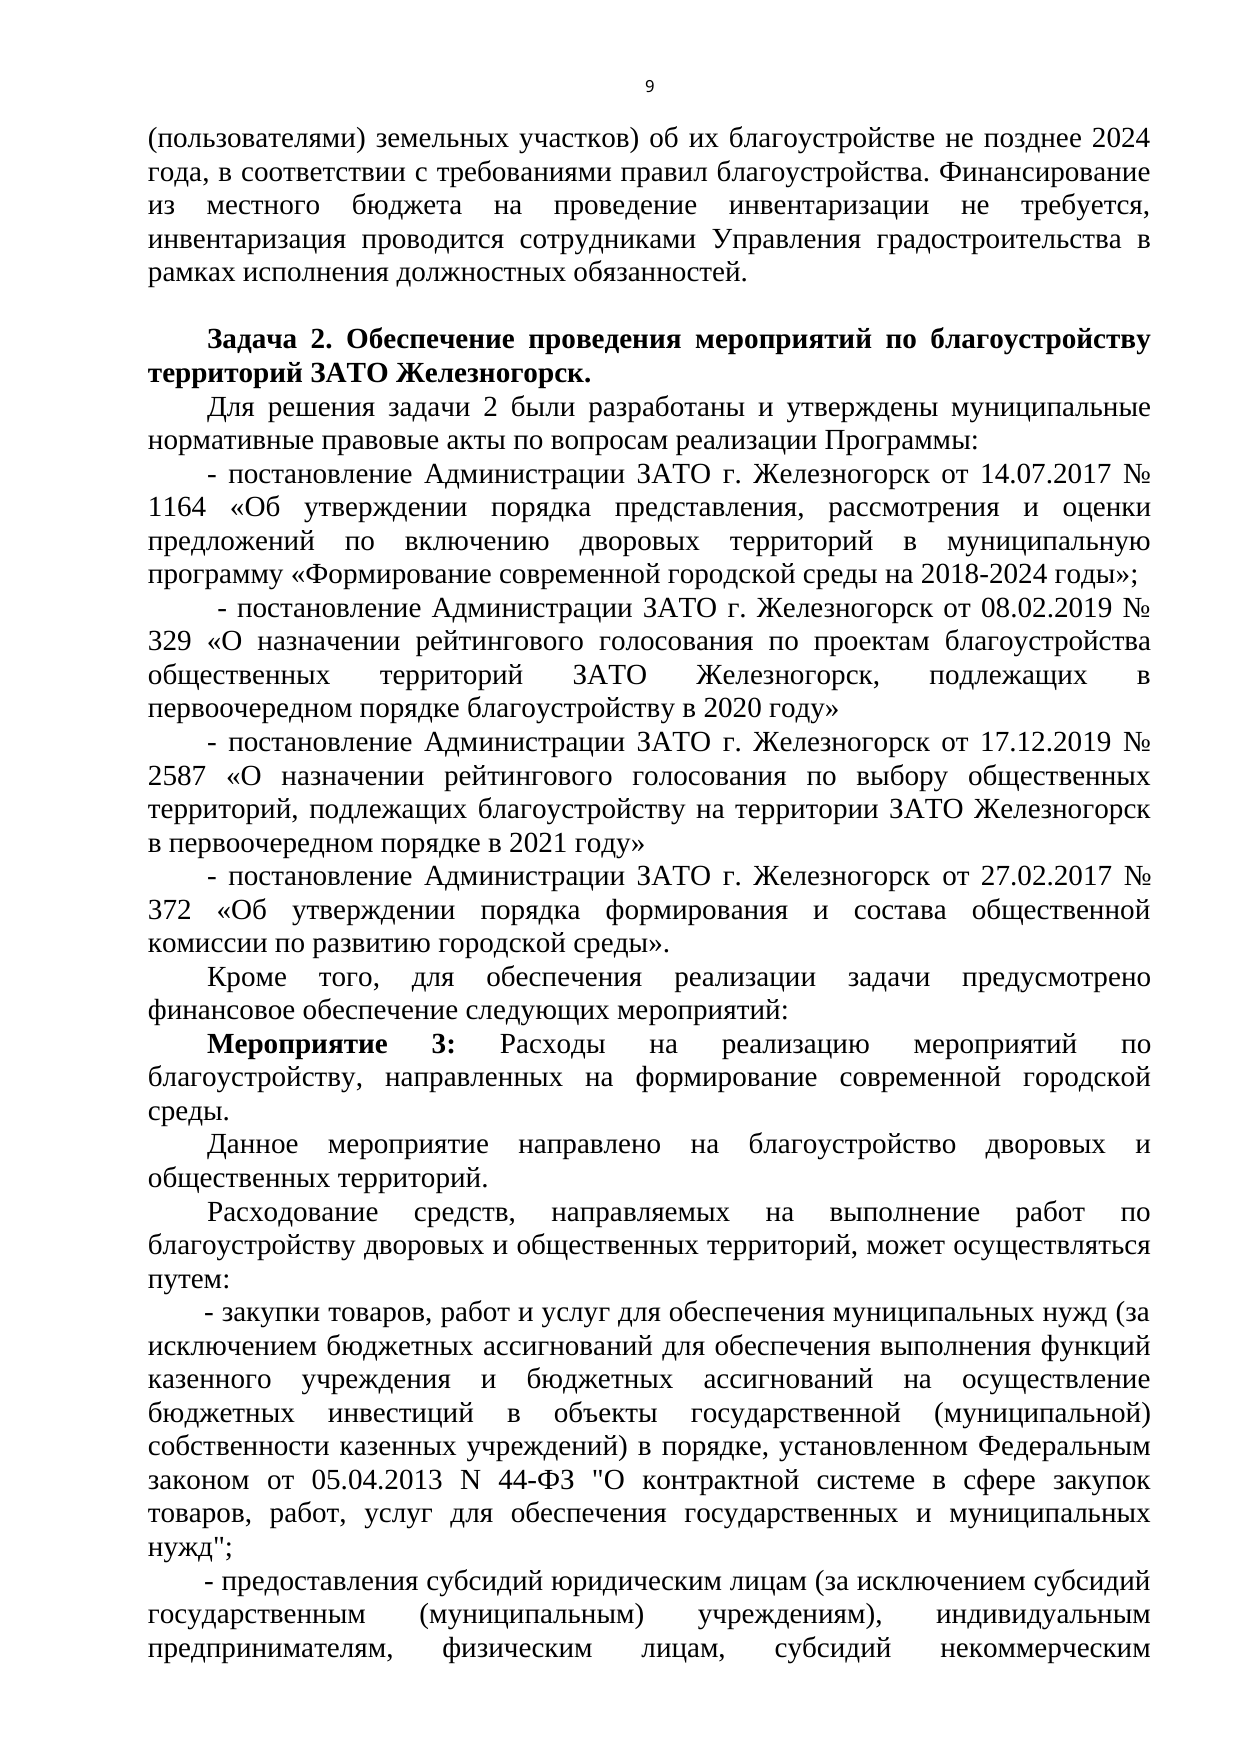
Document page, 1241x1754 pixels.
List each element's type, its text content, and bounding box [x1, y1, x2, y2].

text Задача 2. Обеспечение проведения мероприятий по благоустройству территорий ЗАТО Железногорск. [148, 322, 1152, 389]
text Мероприятие 3: Расходы на реализацию мероприятий по благоустройству, направленных на формирование современной городской среды. [148, 1026, 1152, 1127]
text - постановление Администрации ЗАТО г. Железногорск от 27.02.2017 № 372 «Об утверждении порядка формирования и состава общественной комиссии по развитию городской среды». [148, 858, 1152, 959]
text Для решения задачи 2 были разработаны и утверждены муниципальные нормативные правовые акты по вопросам реализации Программы: [148, 389, 1152, 456]
text - постановление Администрации ЗАТО г. Железногорск от 17.12.2019 № 2587 «О назначении рейтингового голосования по выбору общественных территорий, подлежащих благоустройству на территории ЗАТО Железногорск в первоочередном порядке в 2021 году» [148, 724, 1152, 858]
text Кроме того, для обеспечения реализации задачи предусмотрено финансовое обеспечение следующих мероприятий: [148, 959, 1152, 1026]
text - постановление Администрации ЗАТО г. Железногорск от 08.02.2019 № 329 «О назначении рейтингового голосования по проектам благоустройства общественных территорий ЗАТО Железногорск, подлежащих в первоочередном порядке благоустройству в 2020 году» [148, 590, 1152, 724]
text - закупки товаров, работ и услуг для обеспечения муниципальных нужд (за исключением бюджетных ассигнований для обеспечения выполнения функций казенного учреждения и бюджетных ассигнований на осуществление бюджетных инвестиций в объекты государственной (муниципальной) собственности казенных учреждений) в порядке, установленном Федеральным законом от 05.04.2013 N 44-ФЗ "О контрактной системе в сфере закупок товаров, работ, услуг для обеспечения государственных и муниципальных нужд"; [148, 1294, 1152, 1563]
text Данное мероприятие направлено на благоустройство дворовых и общественных территорий. [148, 1127, 1152, 1194]
text Расходование средств, направляемых на выполнение работ по благоустройству дворовых и общественных территорий, может осуществляться путем: [148, 1194, 1152, 1294]
text - постановление Администрации ЗАТО г. Железногорск от 14.07.2017 № 1164 «Об утверждении порядка представления, рассмотрения и оценки предложений по включению дворовых территорий в муниципальную программу «Формирование современной городской среды на 2018-2024 годы»; [148, 456, 1152, 590]
